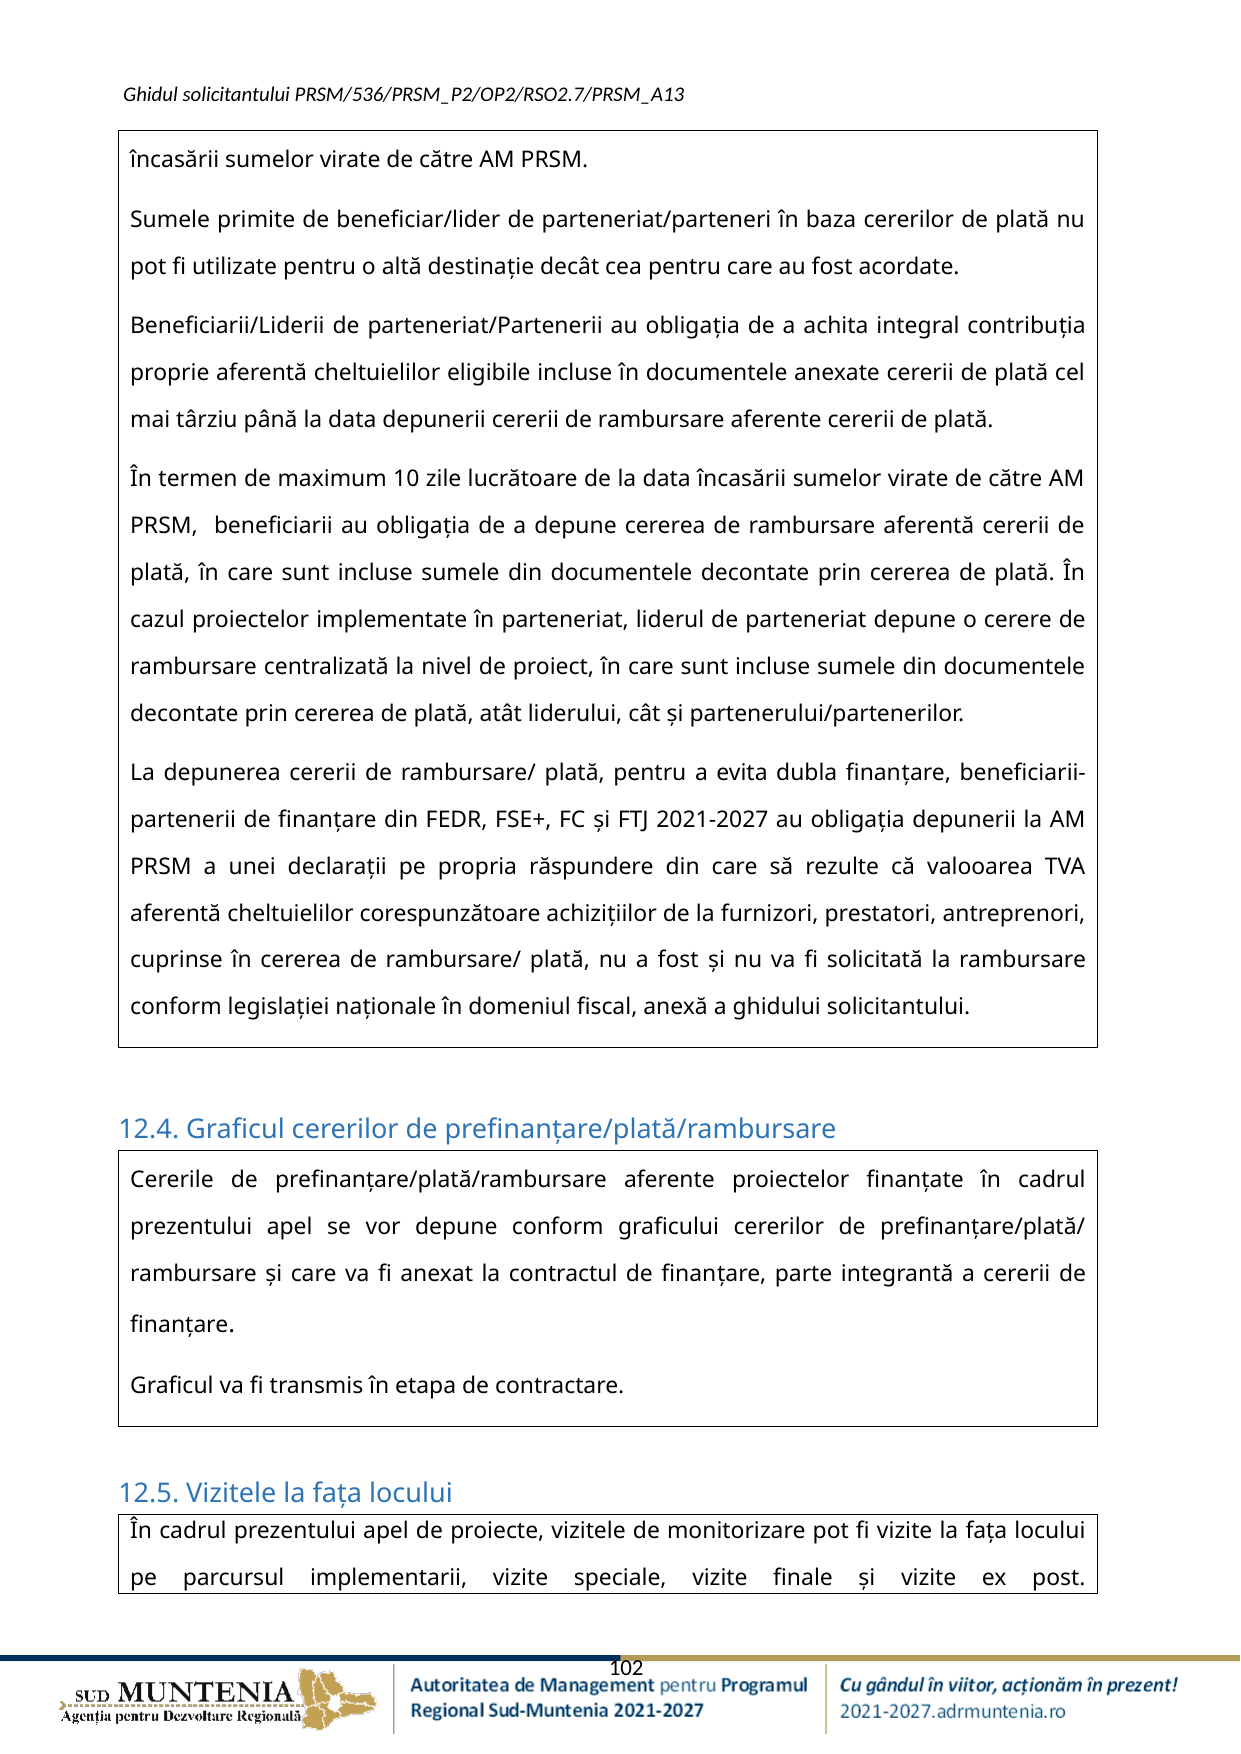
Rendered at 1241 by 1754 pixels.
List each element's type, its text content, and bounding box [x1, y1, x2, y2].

subtitle 12.5. Vizitele la fața locului [118, 1474, 1134, 1511]
subtitle 12.4. Graficul cererilor de prefinanțare/plată/rambursare [118, 1110, 1134, 1147]
table_header Cererile de prefinanțare/plată/rambursare aferente proiectelor finanțate în cadrul prezentului apel se vor depune conform graficului cererilor de prefinanțare/plată/ rambursare și care va fi anexat la contractul de finanţare, parte integrantă a cererii de finanțare. Graficul va fi transmis în etapa de contractare. [119, 1151, 1097, 1426]
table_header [119, 131, 1097, 1047]
picture [0, 1655, 1241, 1735]
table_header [119, 1515, 1097, 1593]
